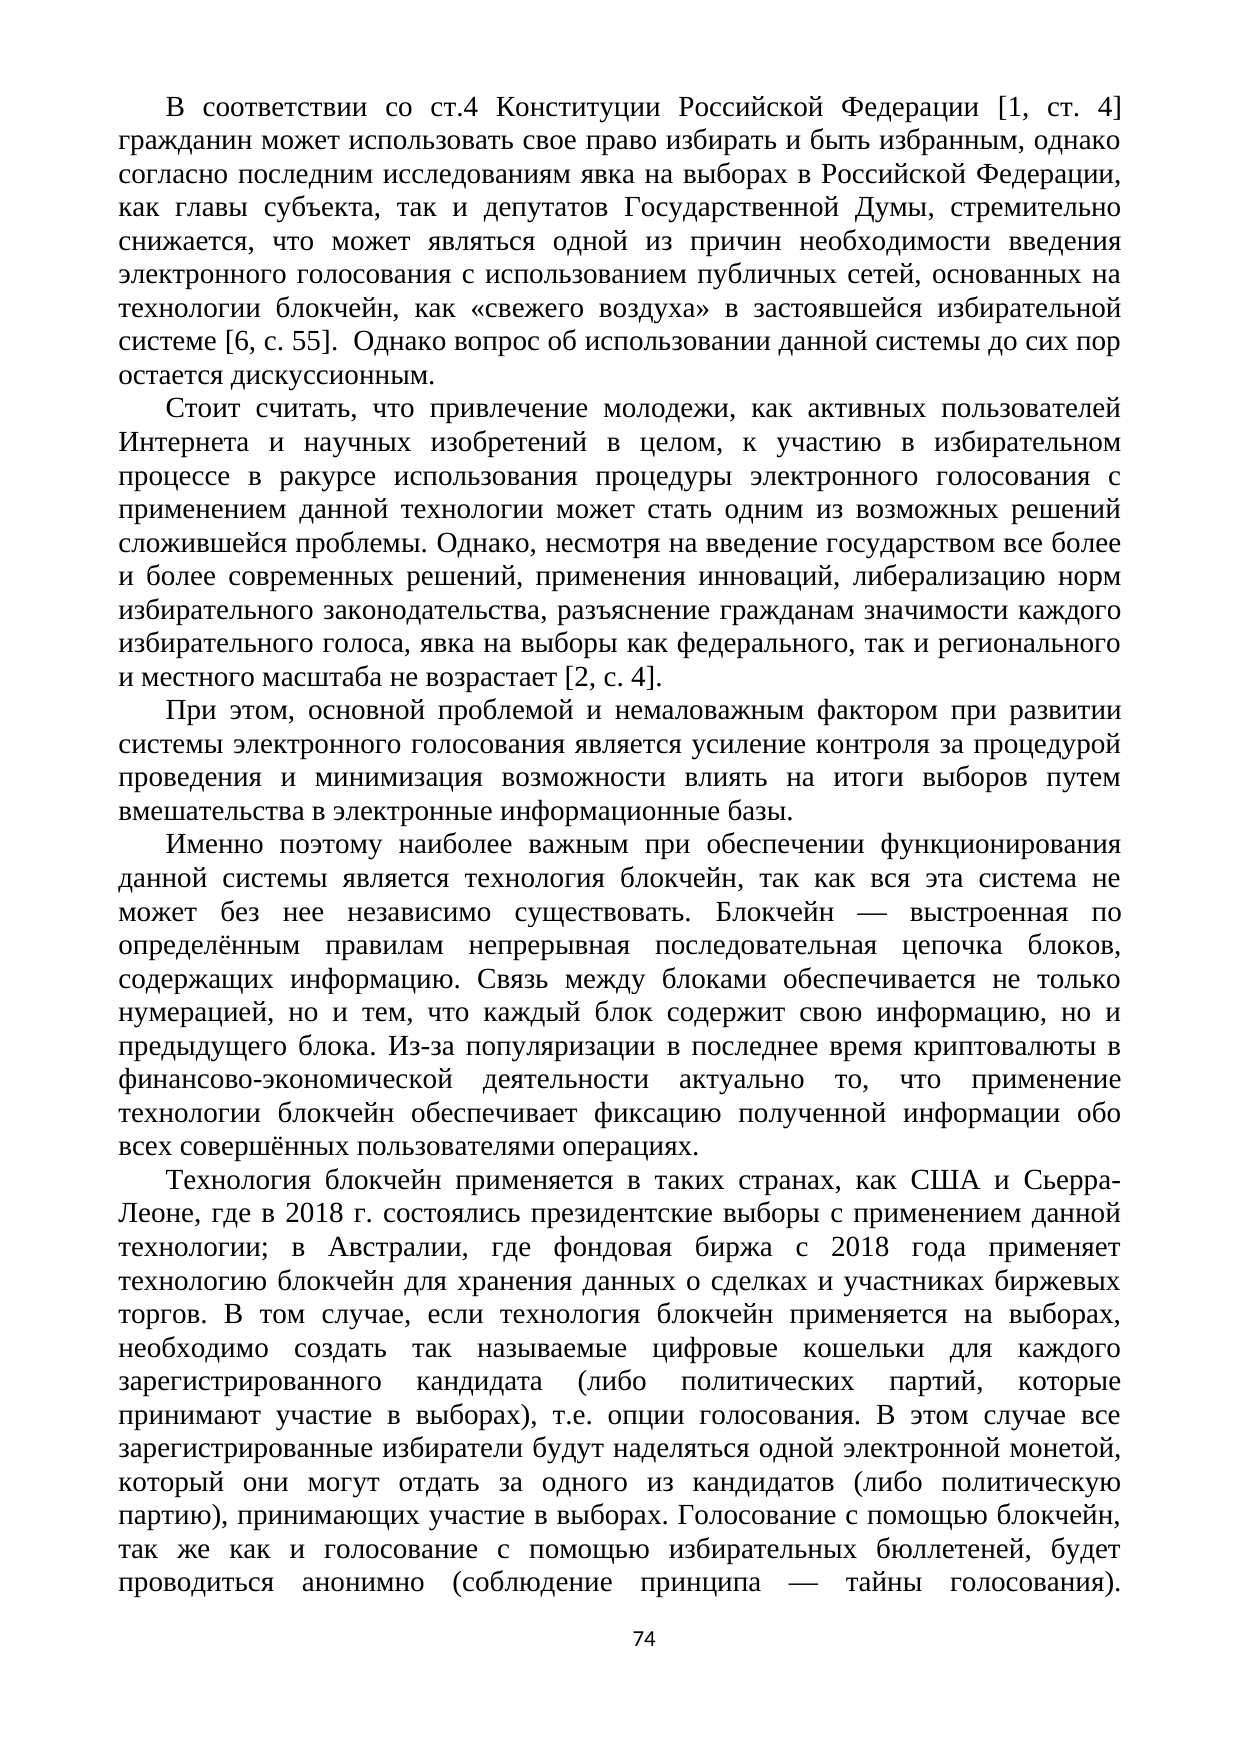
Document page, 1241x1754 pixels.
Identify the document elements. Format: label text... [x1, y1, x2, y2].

text Именно поэтому наиболее важным при обеспечении функционирования данной системы является технология блокчейн, так как вся эта система не может без нее независимо существовать. Блокчейн — выстроенная по определённым правилам непрерывная последовательная цепочка блоков, содержащих информацию. Связь между блоками обеспечивается не только нумерацией, но и тем, что каждый блок содержит свою информацию, но и предыдущего блока. Из-за популяризации в последнее время криптовалюты в финансово-экономической деятельности актуально то, что применение технологии блокчейн обеспечивает фиксацию полученной информации обо всех совершённых пользователями операциях. [118, 1028, 1122, 1162]
text В соответствии со ст.4 Конституции Российской Федерации [1, ст. 4] гражданин может использовать свое право избирать и быть избранным, однако согласно последним исследованиям явка на выборах в Российской Федерации, как главы субъекта, так и депутатов Государственной Думы, стремительно снижается, что может являться одной из причин необходимости введения электронного голосования с использованием публичных сетей, основанных на технологии блокчейн, как «свежего воздуха» в застоявшейся избирательной системе [6, c. 55]. Однако вопрос об использовании данной системы до сих пор остается дискуссионным. [118, 89, 1122, 391]
text При этом, основной проблемой и немаловажным фактором при развитии системы электронного голосования является усиление контроля за процедурой проведения и минимизация возможности влиять на итоги выборов путем вмешательства в электронные информационные базы. [118, 692, 1122, 827]
text Именно поэтому наиболее важным при обеспечении функционирования данной системы является технология блокчейн, так как вся эта система не может без нее независимо существовать. Блокчейн — выстроенная по определённым правилам непрерывная последовательная цепочка блоков, содержащих информацию. Связь между блоками обеспечивается не только нумерацией, но и тем, что каждый блок содержит свою информацию, но и предыдущего блока. Из-за популяризации в последнее время криптовалюты в финансово-экономической деятельности актуально то, что применение технологии блокчейн обеспечивает фиксацию полученной информации обо всех совершённых пользователями операциях. [118, 827, 1122, 927]
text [118, 1162, 1122, 1598]
text Стоит считать, что привлечение молодежи, как активных пользователей Интернета и научных изобретений в целом, к участию в избирательном процессе в ракурсе использования процедуры электронного голосования с применением данной технологии может стать одним из возможных решений сложившейся проблемы. Однако, несмотря на введение государством все более и более современных решений, применения инноваций, либерализацию норм избирательного законодательства, разъяснение гражданам значимости каждого избирательного голоса, явка на выборы как федерального, так и регионального и местного масштаба не возрастает [2, с. 4]. [118, 391, 1122, 692]
